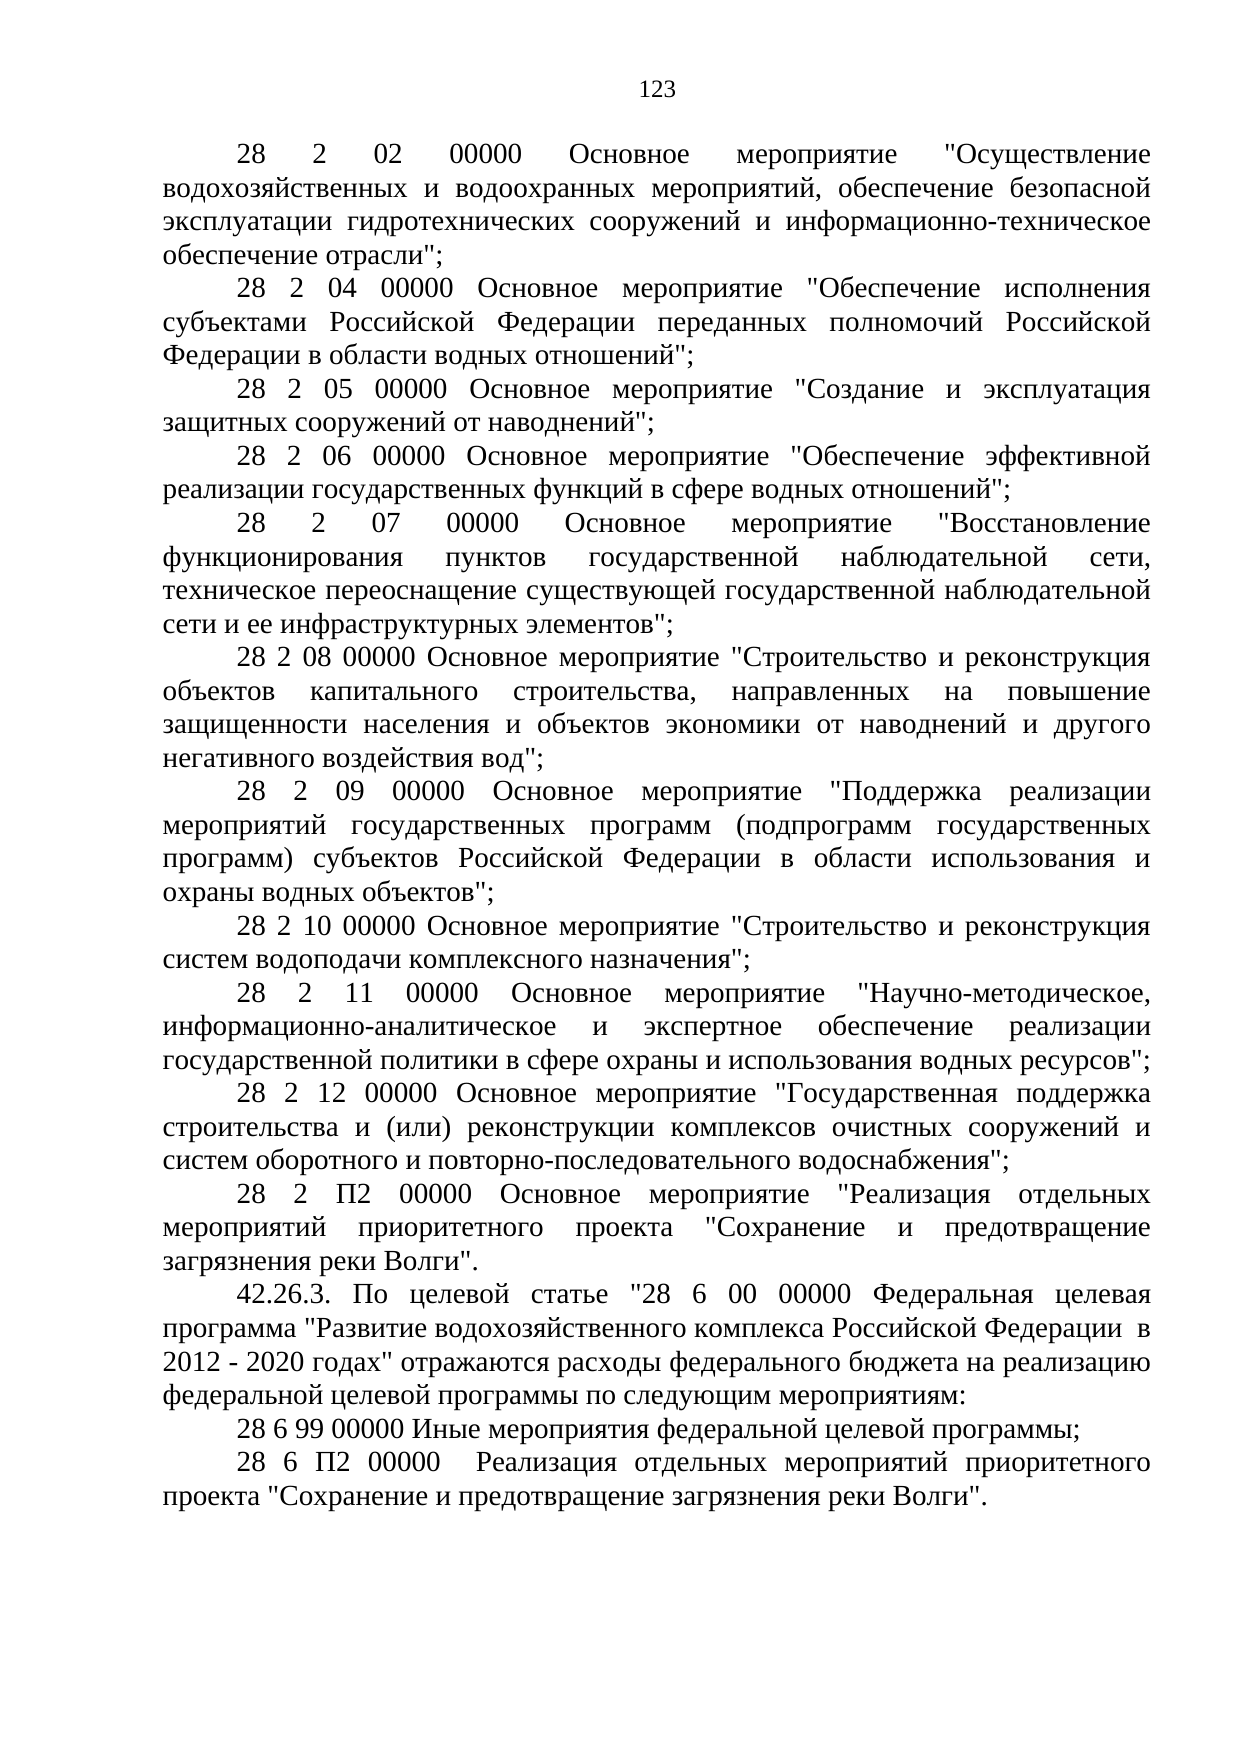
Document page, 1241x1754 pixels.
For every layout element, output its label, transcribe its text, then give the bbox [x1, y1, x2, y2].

text 28 2 05 00000 Основное мероприятие "Создание и эксплуатация защитных сооружений от наводнений"; [162, 371, 1152, 438]
text 28 2 П2 00000 Основное мероприятие "Реализация отдельных мероприятий приоритетного проекта "Сохранение и предотвращение загрязнения реки Волги". [162, 1176, 1152, 1277]
text 28 2 04 00000 Основное мероприятие "Обеспечение исполнения субъектами Российской Федерации переданных полномочий Российской Федерации в области водных отношений"; [162, 270, 1152, 371]
text 28 2 10 00000 Основное мероприятие "Строительство и реконструкция систем водоподачи комплексного назначения"; [162, 908, 1152, 975]
text 28 2 07 00000 Основное мероприятие "Восстановление функционирования пунктов государственной наблюдательной сети, техническое переоснащение существующей государственной наблюдательной сети и ее инфраструктурных элементов"; [162, 505, 1152, 639]
text 28 2 09 00000 Основное мероприятие "Поддержка реализации мероприятий государственных программ (подпрограмм государственных программ) субъектов Российской Федерации в области использования и охраны водных объектов"; [162, 773, 1152, 908]
text 28 2 02 00000 Основное мероприятие "Осуществление водохозяйственных и водоохранных мероприятий, обеспечение безопасной эксплуатации гидротехнических сооружений и информационно-техническое обеспечение отрасли"; [162, 136, 1152, 270]
text 42.26.3. По целевой статье "28 6 00 00000 Федеральная целевая программа "Развитие водохозяйственного комплекса Российской Федерации в 2012 - 2020 годах" отражаются расходы федерального бюджета на реализацию федеральной целевой программы по следующим мероприятиям: [162, 1277, 1152, 1411]
text 28 6 99 00000 Иные мероприятия федеральной целевой программы; [162, 1411, 1152, 1444]
text 28 2 06 00000 Основное мероприятие "Обеспечение эффективной реализации государственных функций в сфере водных отношений"; [162, 438, 1152, 505]
text 28 2 11 00000 Основное мероприятие "Научно-методическое, информационно-аналитическое и экспертное обеспечение реализации государственной политики в сфере охраны и использования водных ресурсов"; [162, 975, 1152, 1075]
text 28 2 12 00000 Основное мероприятие "Государственная поддержка строительства и (или) реконструкции комплексов очистных сооружений и систем оборотного и повторно-последовательного водоснабжения"; [162, 1075, 1152, 1176]
text 28 2 08 00000 Основное мероприятие "Строительство и реконструкция объектов капитального строительства, направленных на повышение защищенности населения и объектов экономики от наводнений и другого негативного воздействия вод"; [162, 639, 1152, 773]
text 28 6 П2 00000 Реализация отдельных мероприятий приоритетного проекта "Сохранение и предотвращение загрязнения реки Волги". [162, 1444, 1152, 1511]
